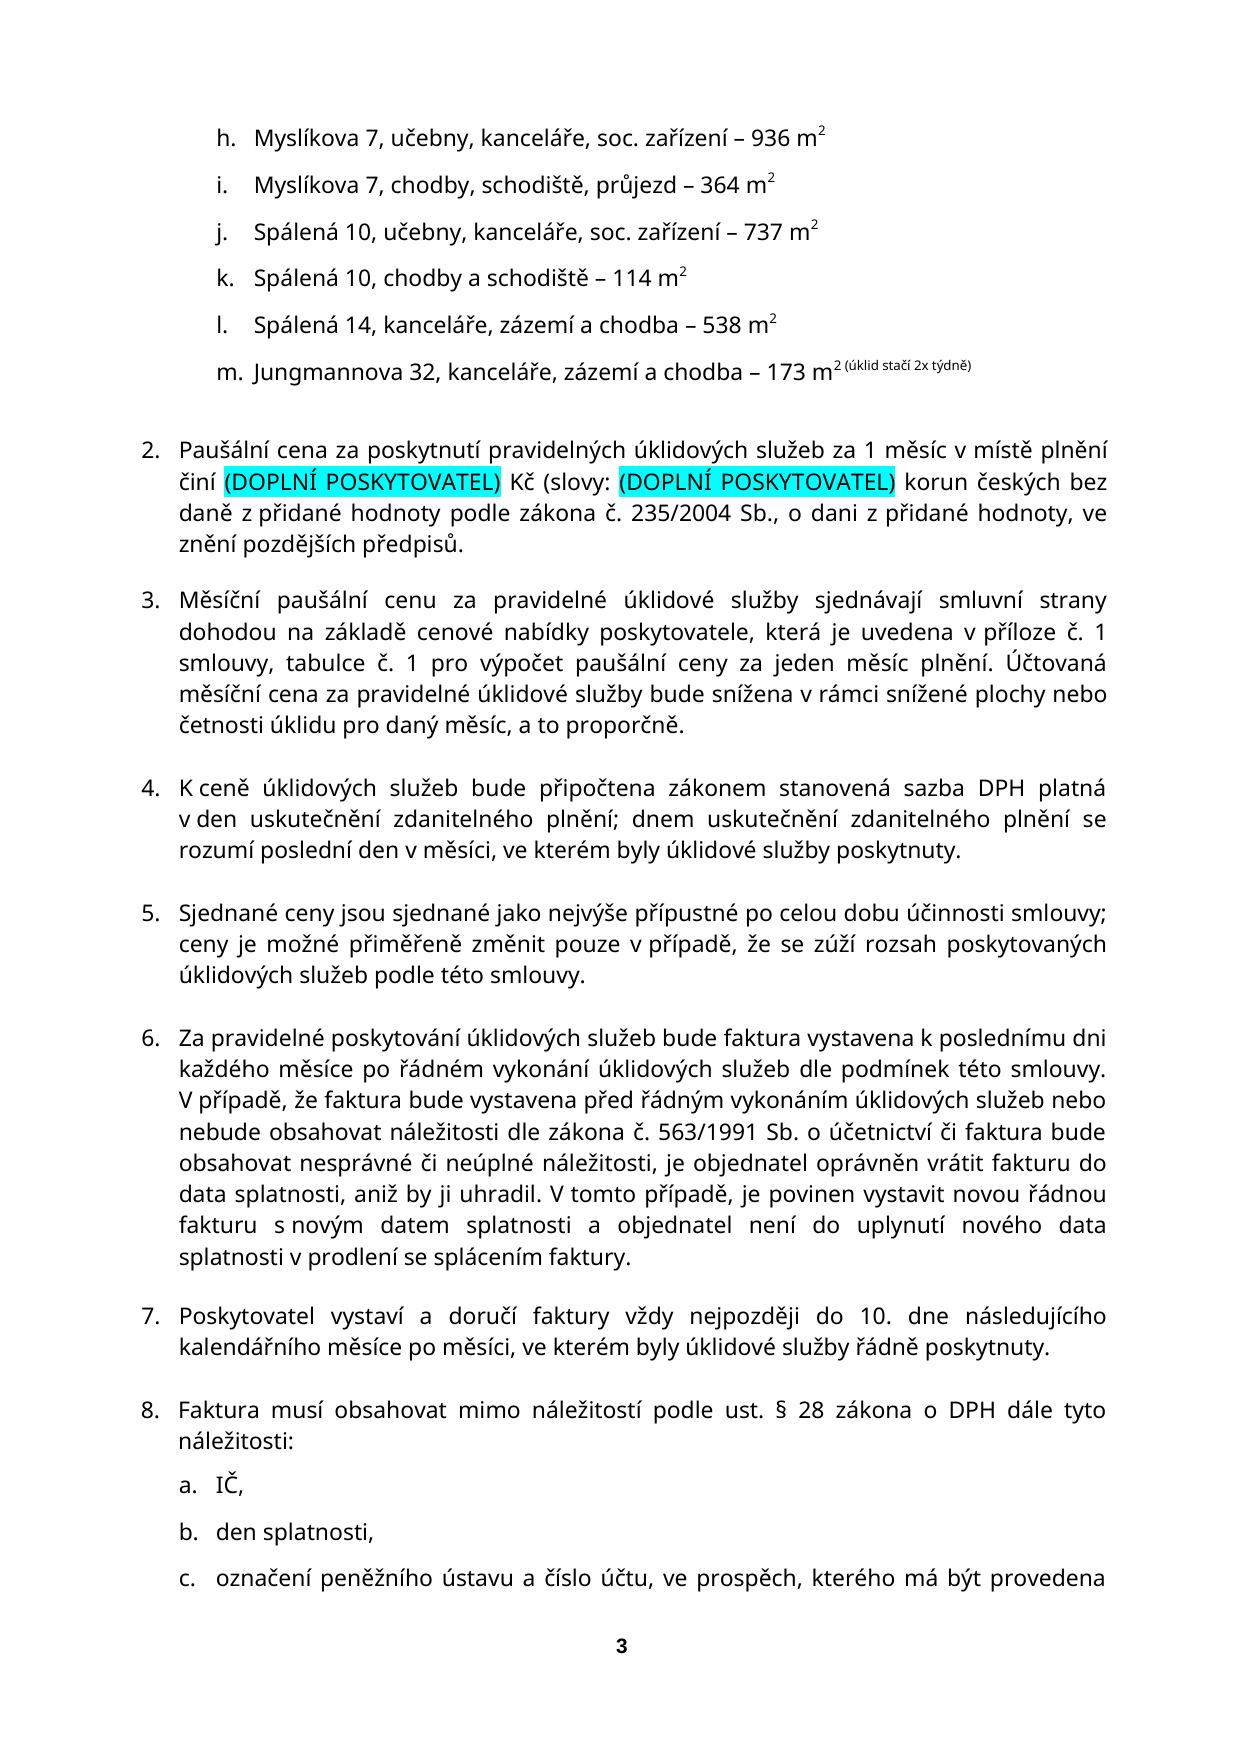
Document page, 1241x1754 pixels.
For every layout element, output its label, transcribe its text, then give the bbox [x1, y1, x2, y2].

list Faktura musí obsahovat mimo náležitostí podle ust. § 28 zákona o DPH dále tyto náležitosti: [141, 1393, 1107, 1456]
list K ceně úklidových služeb bude připočtena zákonem stanovená sazba DPH platná v den uskutečnění zdanitelného plnění; dnem uskutečnění zdanitelného plnění se rozumí poslední den v měsíci, ve kterém byly úklidové služby poskytnuty. [141, 772, 1107, 866]
list Myslíkova 7, učebny, kanceláře, soc. zařízení – 936 m2 [216, 122, 1107, 153]
list den splatnosti, [178, 1515, 1107, 1547]
list Jungmannova 32, kanceláře, zázemí a chodba – 173 m2 (úklid stačí 2x týdně) [216, 356, 1107, 387]
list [178, 1562, 1107, 1593]
list Paušální cena za poskytnutí pravidelných úklidových služeb za 1 měsíc v místě plnění činí (DOPLNÍ POSKYTOVATEL) Kč (slovy: (DOPLNÍ POSKYTOVATEL) korun českých bez daně z přidané hodnoty podle zákona č. 235/2004 Sb., o dani z přidané hodnoty, ve znění pozdějších předpisů. [141, 434, 1107, 559]
list Sjednané ceny jsou sjednané jako nejvýše přípustné po celou dobu účinnosti smlouvy; ceny je možné přiměřeně změnit pouze v případě, že se zúží rozsah poskytovaných úklidových služeb podle této smlouvy. [141, 897, 1107, 991]
list Spálená 10, chodby a schodiště – 114 m2 [216, 262, 1107, 294]
list Měsíční paušální cenu za pravidelné úklidové služby sjednávají smluvní strany dohodou na základě cenové nabídky poskytovatele, která je uvedena v příloze č. 1 smlouvy, tabulce č. 1 pro výpočet paušální ceny za jeden měsíc plnění. Účtovaná měsíční cena za pravidelné úklidové služby bude snížena v rámci snížené plochy nebo četnosti úklidu pro daný měsíc, a to proporčně. [141, 584, 1107, 741]
list Poskytovatel vystaví a doručí faktury vždy nejpozději do 10. dne následujícího kalendářního měsíce po měsíci, ve kterém byly úklidové služby řádně poskytnuty. [141, 1300, 1107, 1362]
list Spálená 14, kanceláře, zázemí a chodba – 538 m2 [216, 309, 1107, 341]
list Za pravidelné poskytování úklidových služeb bude faktura vystavena k poslednímu dni každého měsíce po řádném vykonání úklidových služeb dle podmínek této smlouvy. V případě, že faktura bude vystavena před řádným vykonáním úklidových služeb nebo nebude obsahovat náležitosti dle zákona č. 563/1991 Sb. o účetnictví či faktura bude obsahovat nesprávné či neúplné náležitosti, je objednatel oprávněn vrátit fakturu do data splatnosti, aniž by ji uhradil. V tomto případě, je povinen vystavit novou řádnou fakturu s novým datem splatnosti a objednatel není do uplynutí nového data splatnosti v prodlení se splácením faktury. [141, 1022, 1107, 1272]
list IČ, [178, 1468, 1107, 1500]
list Myslíkova 7, chodby, schodiště, průjezd – 364 m2 [216, 169, 1107, 200]
list Spálená 10, učebny, kanceláře, soc. zařízení – 737 m2 [216, 216, 1107, 247]
